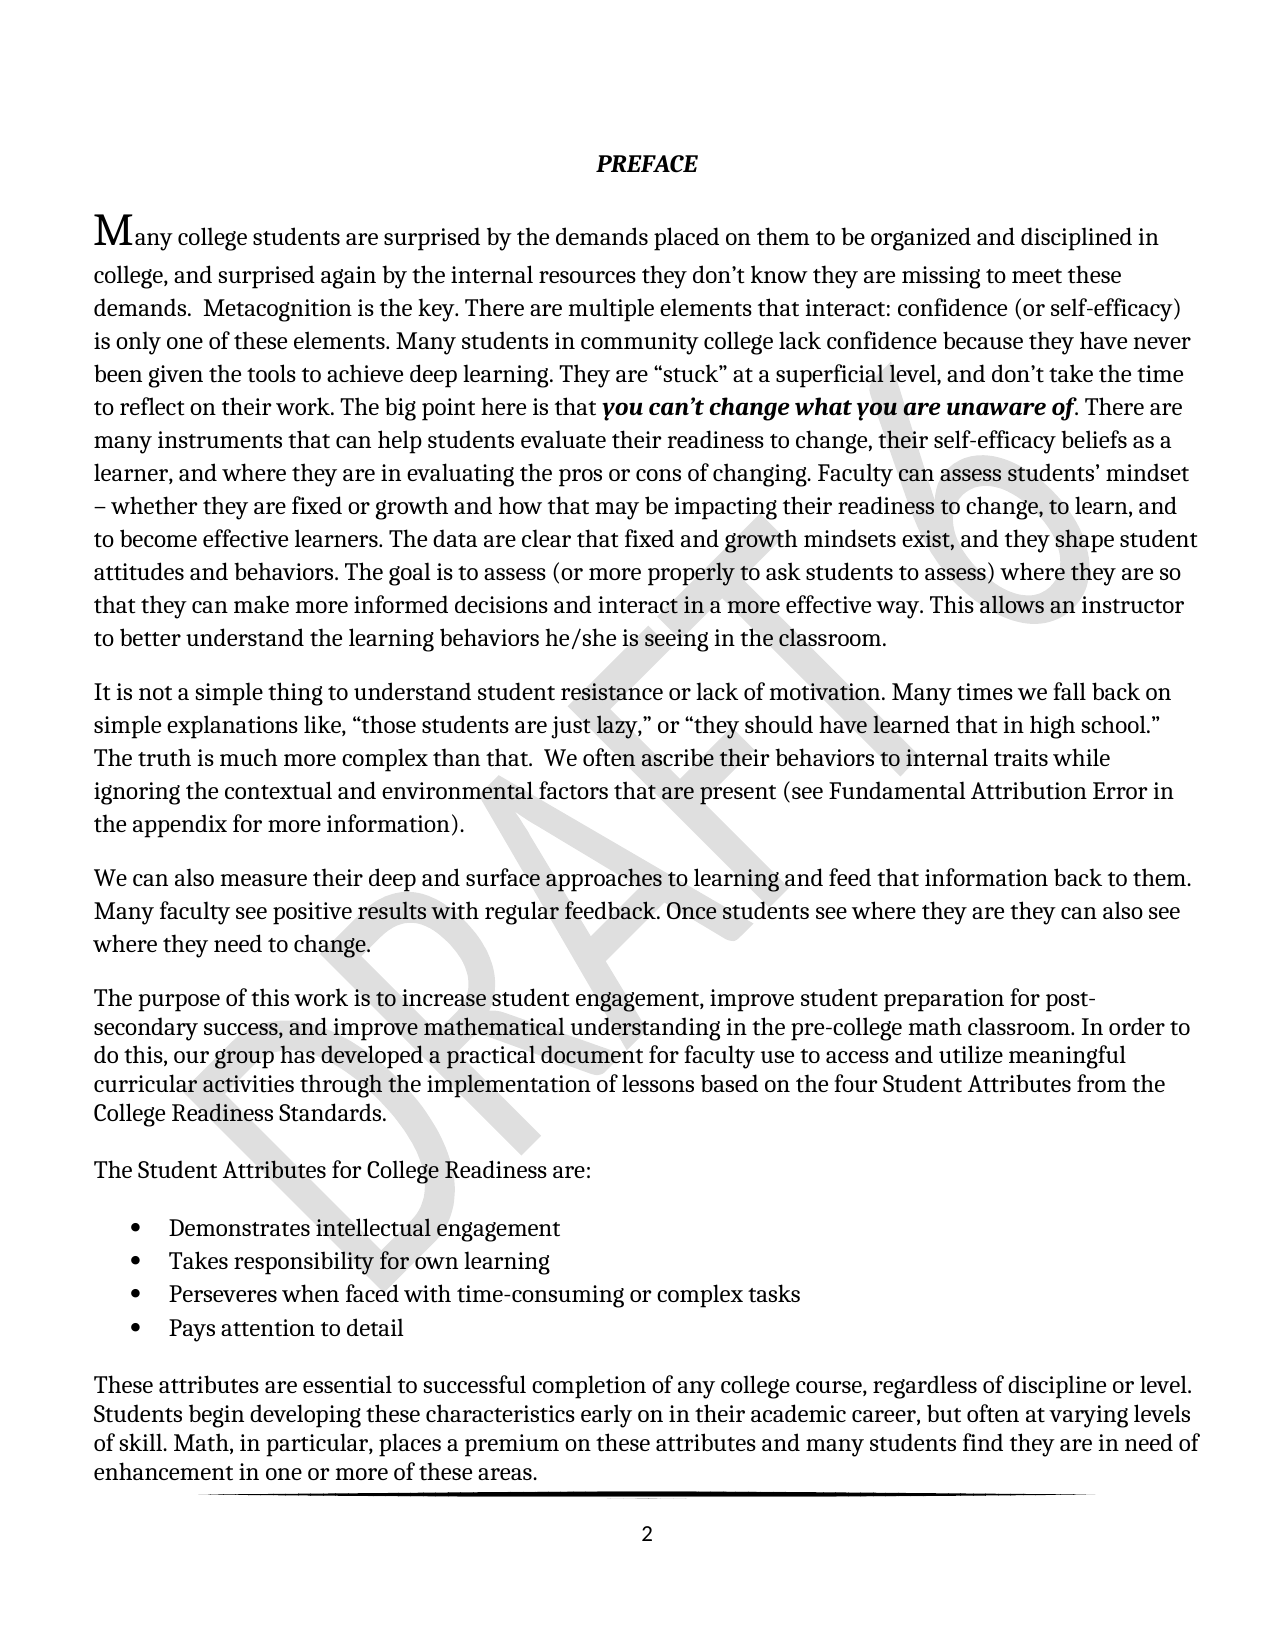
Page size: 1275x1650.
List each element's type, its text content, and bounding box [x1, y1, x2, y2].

text We can also measure their deep and surface approaches to learning and feed that information back to them. Many faculty see positive results with regular feedback. Once students see where they are they can also see where they need to change. [94, 864, 1200, 959]
text The purpose of this work is to increase student engagement, improve student preparation for post-secondary success, and improve mathematical understanding in the pre-college math classroom. In order to do this, our group has developed a practical document for faculty use to access and utilize meaningful curricular activities through the implementation of lessons based on the four Student Attributes from the College Readiness Standards. [94, 984, 1200, 1127]
picture [198, 1490, 1096, 1499]
list Takes responsibility for own learning [131, 1247, 1200, 1276]
text The Student Attributes for College Readiness are: [94, 1156, 1200, 1185]
text It is not a simple thing to understand student resistance or lack of motivation. Many times we fall back on simple explanations like, “those students are just lazy,” or “they should have learned that in high school.” The truth is much more complex than that. We often ascribe their behaviors to internal traits while ignoring the contextual and environmental factors that are present (see Fundamental Attribution Error in the appendix for more information). [94, 678, 1200, 839]
text PREFACE [94, 150, 1200, 179]
list Perseveres when faced with time-consuming or complex tasks [131, 1280, 1200, 1309]
text Many college students are surprised by the demands placed on them to be organized and disciplined in college, and surprised again by the internal resources they don’t know they are missing to meet these demands. Metacognition is the key. There are multiple elements that interact: confidence (or self-efficacy) is only one of these elements. Many students in community college lack confidence because they have never been given the tools to achieve deep learning. They are “stuck” at a superficial level, and don’t take the time to reflect on their work. The big point here is that you can’t change what you are unaware of. There are many instruments that can help students evaluate their readiness to change, their self-efficacy beliefs as a learner, and where they are in evaluating the pros or cons of changing. Faculty can assess students’ mindset – whether they are fixed or growth and how that may be impacting their readiness to change, to learn, and to become effective learners. The data are clear that fixed and growth mindsets exist, and they shape student attitudes and behaviors. The goal is to assess (or more properly to ask students to assess) where they are so that they can make more informed decisions and interact in a more effective way. This allows an instructor to better understand the learning behaviors he/she is seeing in the classroom. [94, 204, 1200, 653]
list Pays attention to detail [131, 1314, 1200, 1342]
text These attributes are essential to successful completion of any college course, regardless of discipline or level. Students begin developing these characteristics early on in their academic career, but often at varying levels of skill. Math, in particular, places a premium on these attributes and many students find they are in need of enhancement in one or more of these areas. [94, 1371, 1200, 1486]
list Demonstrates intellectual engagement [131, 1214, 1200, 1242]
